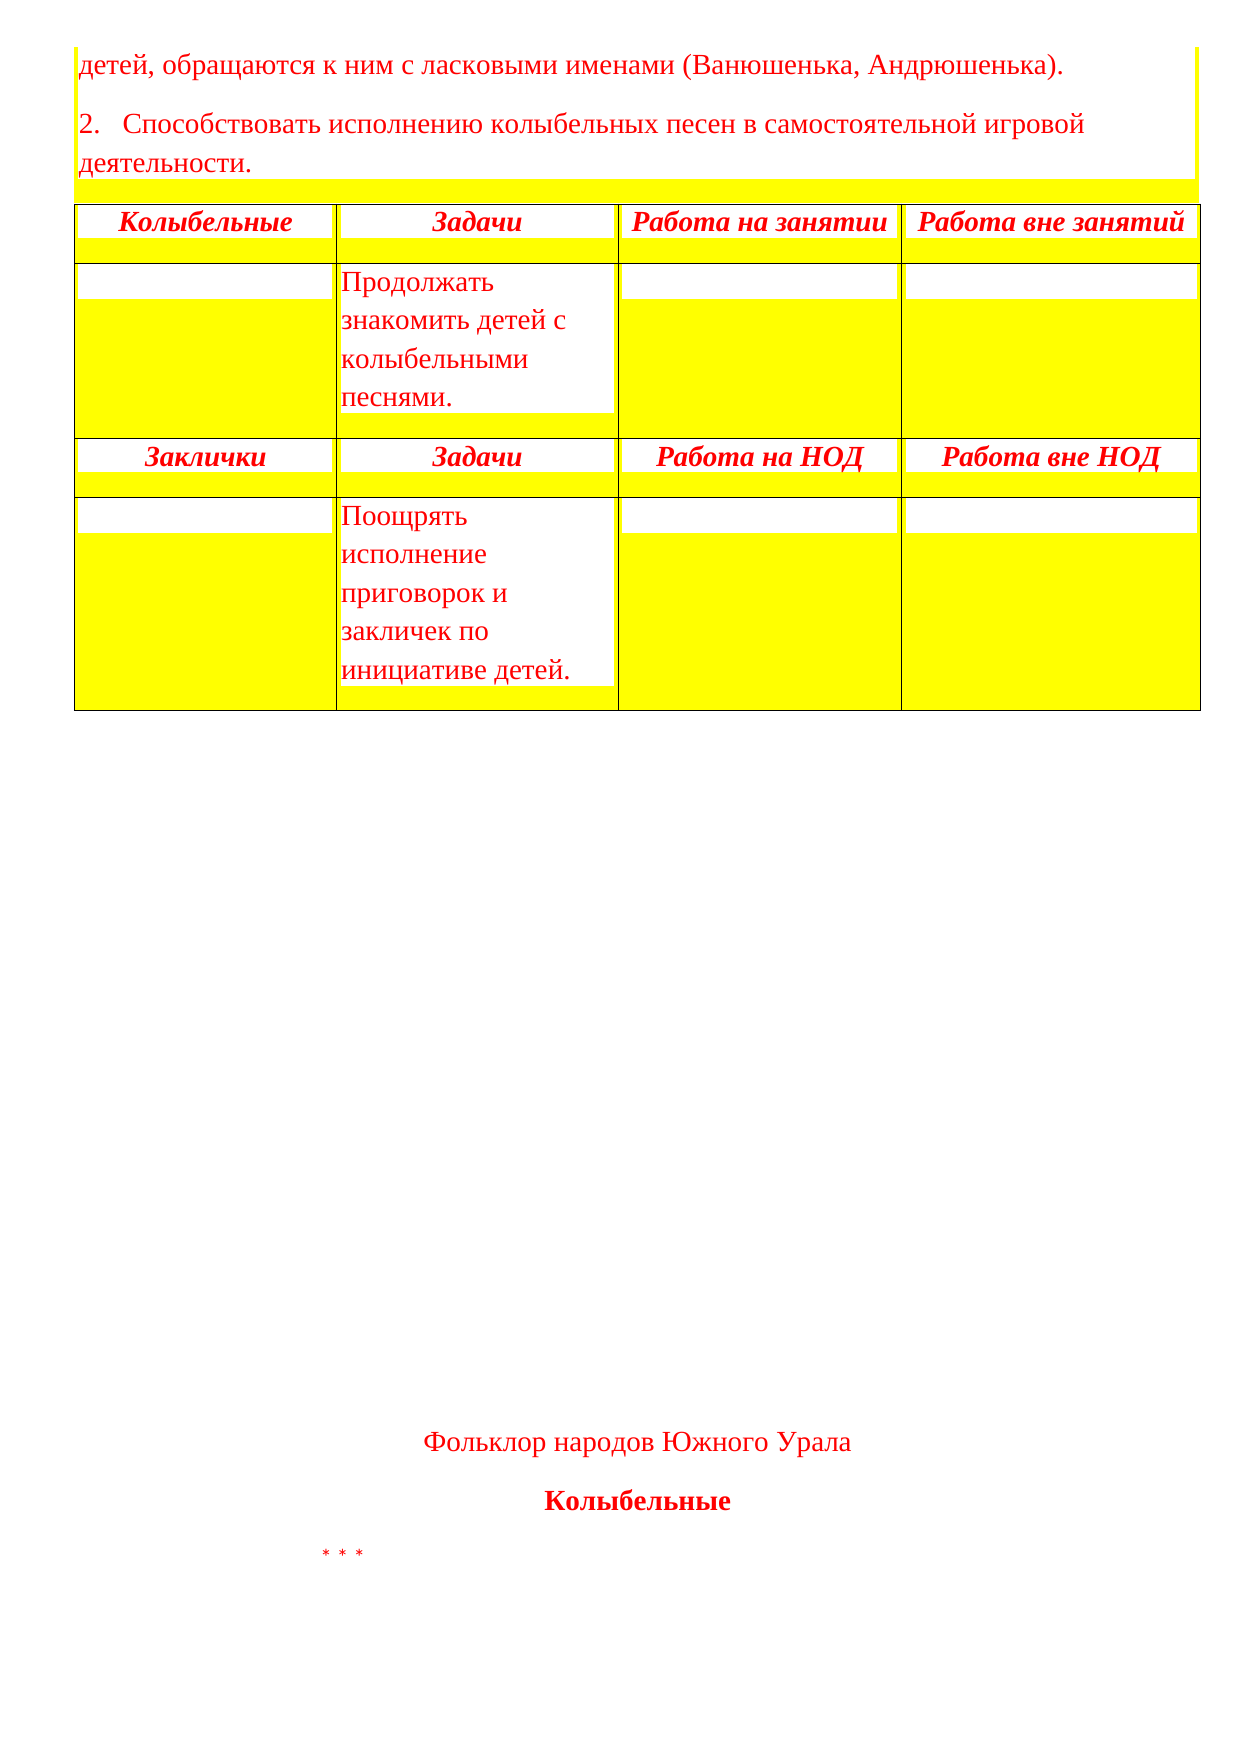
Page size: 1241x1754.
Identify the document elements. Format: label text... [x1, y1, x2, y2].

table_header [74, 47, 1199, 203]
table_cell [619, 264, 901, 438]
table_cell [75, 498, 336, 710]
table_cell Работа на НОД [619, 439, 901, 497]
text Колыбельные [94, 1483, 1181, 1517]
table_cell [619, 498, 901, 710]
table_cell Работа вне занятий [902, 205, 1200, 263]
table_cell Продолжать знакомить детей с колыбельными песнями. [337, 264, 618, 438]
table_cell Задачи [337, 205, 618, 263]
table_cell Заклички [75, 439, 336, 497]
table_cell Колыбельные [75, 205, 336, 263]
table_cell Работа на занятии [619, 205, 901, 263]
table_cell Поощрять исполнение приговорок и закличек по инициативе детей. [337, 498, 618, 710]
table_cell [902, 498, 1200, 710]
table_cell [902, 264, 1200, 438]
table_cell [75, 264, 336, 438]
table_cell Работа вне НОД [902, 439, 1200, 497]
table_cell Задачи [337, 439, 618, 497]
text * * * [94, 1543, 1181, 1571]
text Фольклор народов Южного Урала [94, 1424, 1181, 1457]
